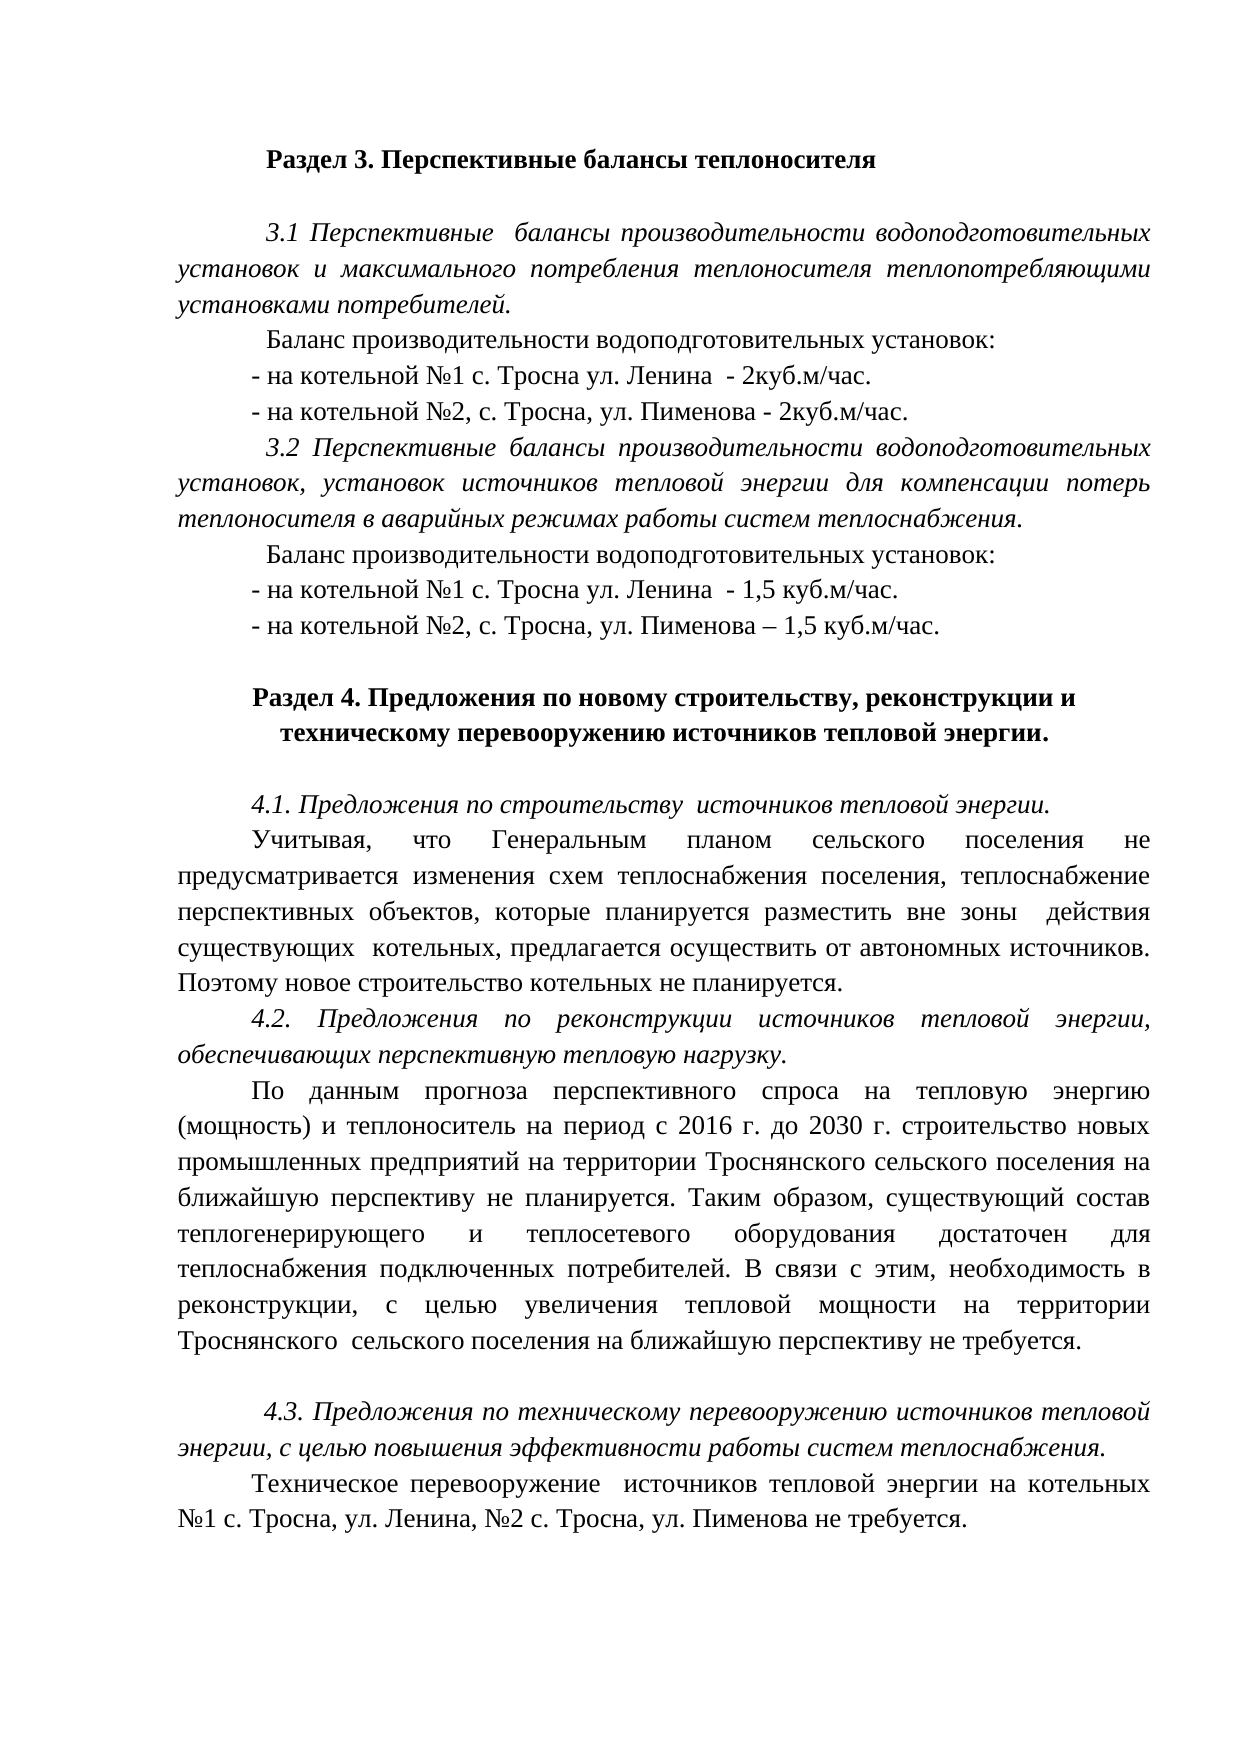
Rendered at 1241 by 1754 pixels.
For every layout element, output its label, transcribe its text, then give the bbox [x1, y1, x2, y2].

text 3.2 Перспективные балансы производительности водоподготовительных установок, установок источников тепловой энергии для компенсации потерь теплоносителя в аварийных режимах работы систем теплоснабжения. [177, 431, 1152, 533]
text 3.1 Перспективные балансы производительности водоподготовительных установок и максимального потребления теплоносителя теплопотребляющими установками потребителей. [177, 216, 1152, 319]
text - на котельной №2, с. Тросна, ул. Пименова – 1,5 куб.м/час. [177, 609, 1152, 640]
text 4.3. Предложения по техническому перевооружению источников тепловой энергии, с целью повышения эффективности работы систем теплоснабжения. [177, 1395, 1152, 1462]
text 4.1. Предложения по строительству источников тепловой энергии. [177, 788, 1152, 819]
text - на котельной №2, с. Тросна, ул. Пименова - 2куб.м/час. [177, 395, 1152, 426]
text - на котельной №1 с. Тросна ул. Ленина - 1,5 куб.м/час. [177, 573, 1152, 605]
text Баланс производительности водоподготовительных установок: [177, 323, 1152, 354]
text Баланс производительности водоподготовительных установок: [177, 538, 1152, 569]
subtitle Раздел 3. Перспективные балансы теплоносителя [177, 143, 1152, 174]
text - на котельной №1 с. Тросна ул. Ленина - 2куб.м/час. [177, 359, 1152, 390]
text По данным прогноза перспективного спроса на тепловую энергию (мощность) и теплоноситель на период с 2016 г. до 2030 г. строительство новых промышленных предприятий на территории Троснянского сельского поселения на ближайшую перспективу не планируется. Таким образом, существующий состав теплогенерирующего и теплосетевого оборудования достаточен для теплоснабжения подключенных потребителей. В связи с этим, необходимость в реконструкции, с целью увеличения тепловой мощности на территории Троснянского сельского поселения на ближайшую перспективу не требуется. [177, 1074, 1152, 1355]
text Раздел 4. Предложения по новому строительству, реконструкции и техническому перевооружению источников тепловой энергии. [177, 681, 1152, 748]
text Учитывая, что Генеральным планом сельского поселения не предусматривается изменения схем теплоснабжения поселения, теплоснабжение перспективных объектов, которые планируется разместить вне зоны действия существующих котельных, предлагается осуществить от автономных источников. Поэтому новое строительство котельных не планируется. [177, 824, 1152, 998]
text Техническое перевооружение источников тепловой энергии на котельных №1 с. Тросна, ул. Ленина, №2 с. Тросна, ул. Пименова не требуется. [177, 1467, 1152, 1534]
text 4.2. Предложения по реконструкции источников тепловой энергии, обеспечивающих перспективную тепловую нагрузку. [177, 1002, 1152, 1069]
